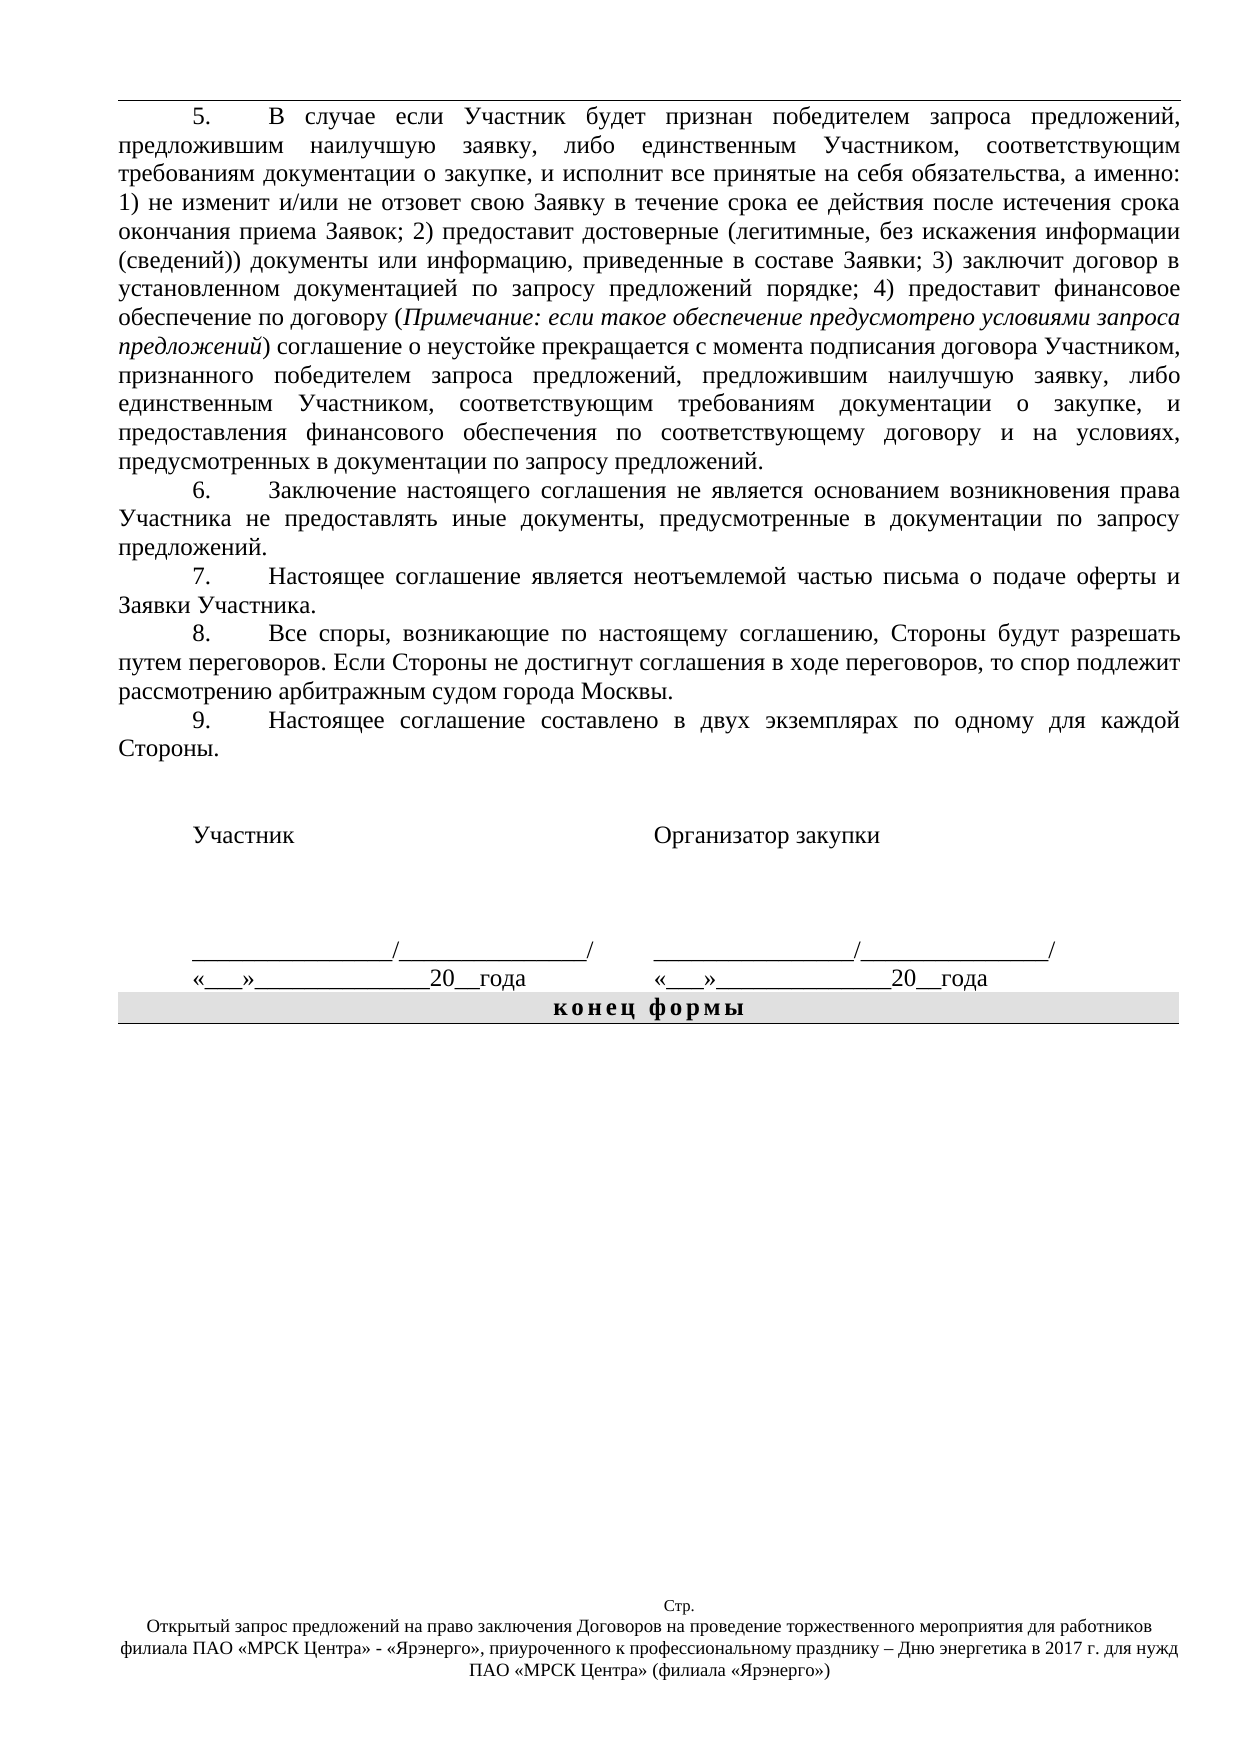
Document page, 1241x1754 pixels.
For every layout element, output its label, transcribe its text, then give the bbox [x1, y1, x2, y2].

text конец формы [118, 992, 1179, 1023]
list В случае если Участник будет признан победителем запроса предложений, предложившим наилучшую заявку, либо единственным Участником, соответствующим требованиям документации о закупке, и исполнит все принятые на себя обязательства, а именно: 1) не изменит и/или не отзовет свою Заявку в течение срока ее действия после истечения срока окончания приема Заявок; 2) предоставит достоверные (легитимные, без искажения информации (сведений)) документы или информацию, приведенные в составе Заявки; 3) заключит договор в установленном документацией по запросу предложений порядке; 4) предоставит финансовое обеспечение по договору (Примечание: если такое обеспечение предусмотрено условиями запроса предложений) соглашение о неустойке прекращается с момента подписания договора Участником, признанного победителем запроса предложений, предложившим наилучшую заявку, либо единственным Участником, соответствующим требованиям документации о закупке, и предоставления финансового обеспечения по соответствующему договору и на условиях, предусмотренных в документации по запросу предложений. [118, 101, 1181, 475]
list Настоящее соглашение является неотъемлемой частью письма о подаче оферты и Заявки Участника. [118, 561, 1181, 618]
list Все споры, возникающие по настоящему соглашению, Стороны будут разрешать путем переговоров. Если Стороны не достигнут соглашения в ходе переговоров, то спор подлежит рассмотрению арбитражным судом города Москвы. [118, 618, 1181, 705]
table_cell ________________/_______________/ «___»______________20__года [181, 849, 642, 992]
list Настоящее соглашение составлено в двух экземплярах по одному для каждой Стороны. [118, 705, 1181, 762]
list Заключение настоящего соглашения не является основанием возникновения права Участника не предоставлять иные документы, предусмотренные в документации по запросу предложений. [118, 475, 1181, 561]
table_header Участник [181, 820, 642, 848]
table_cell ________________/_______________/ «___»______________20__года [643, 849, 1104, 992]
table_header Организатор закупки [643, 820, 1104, 848]
